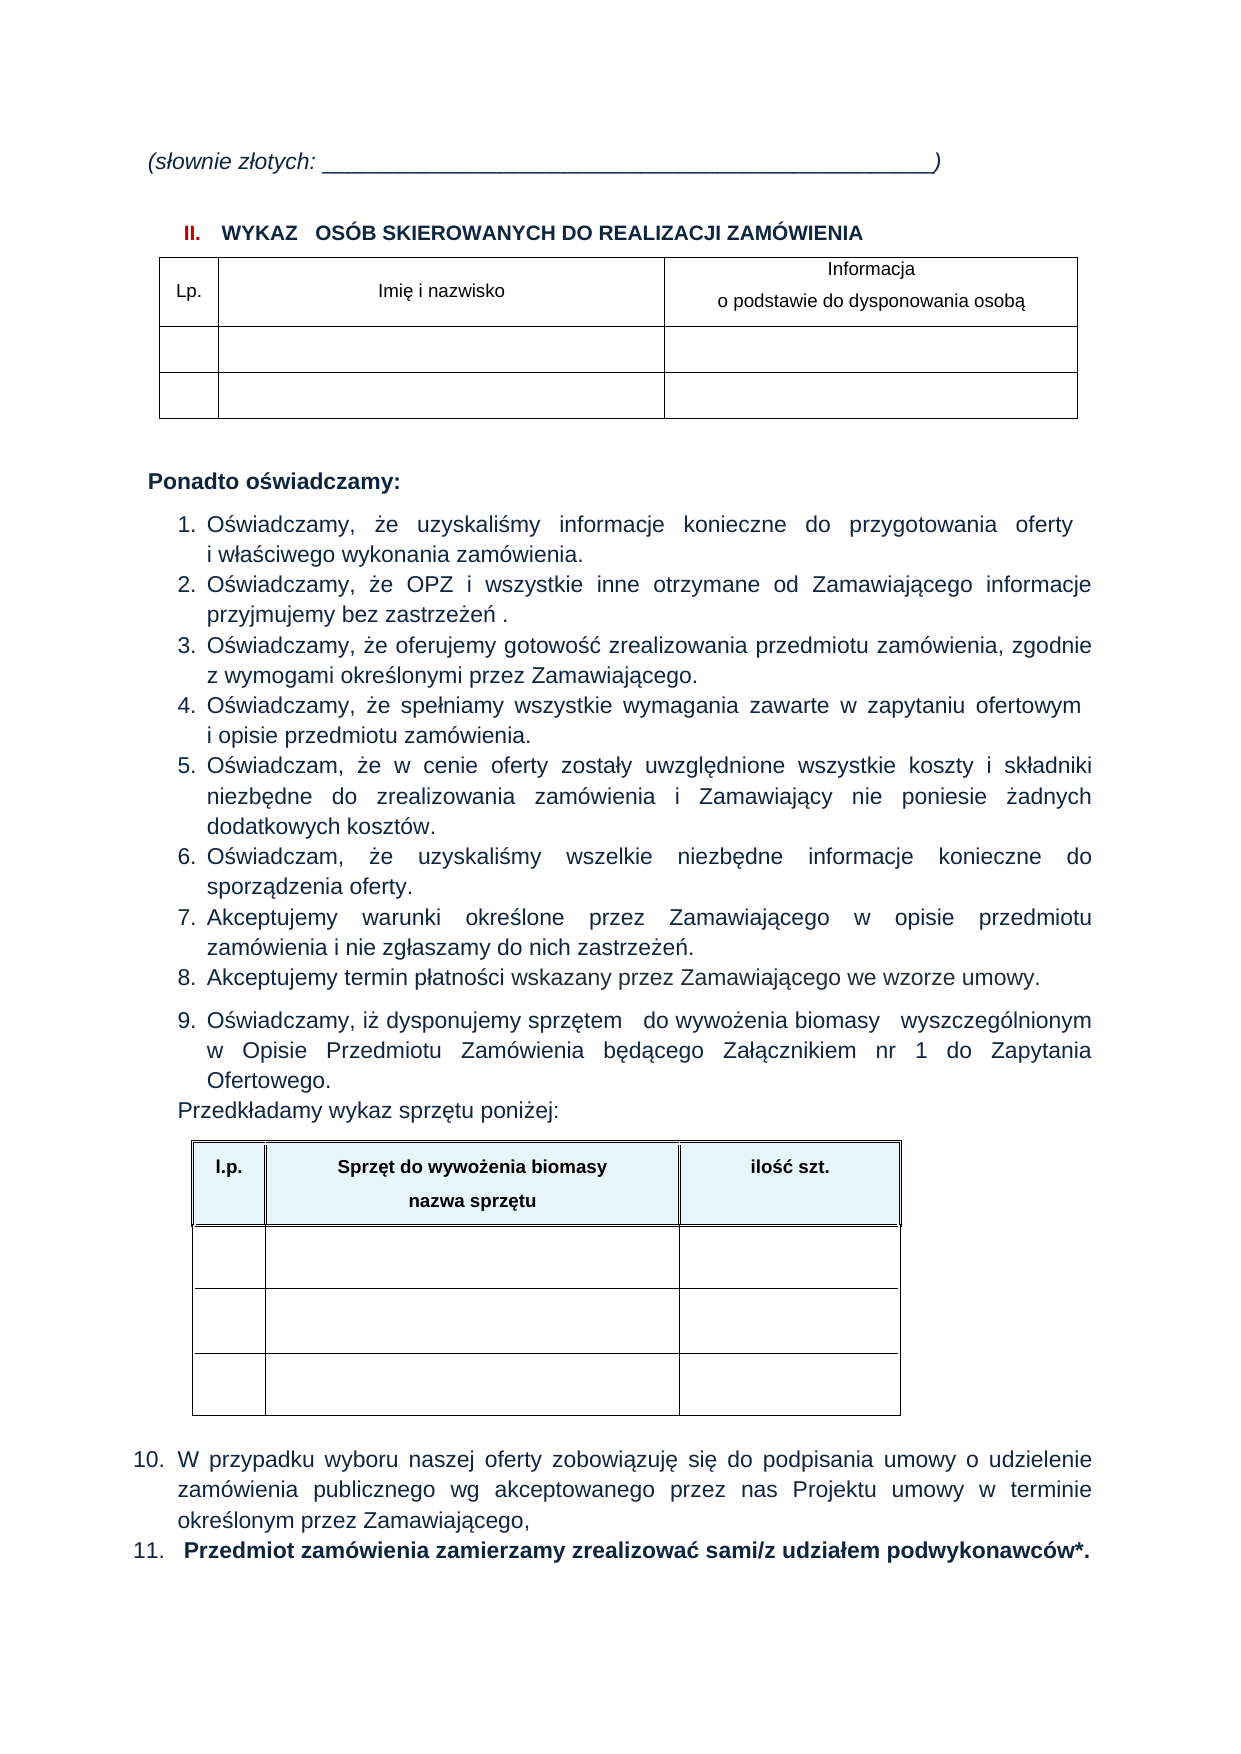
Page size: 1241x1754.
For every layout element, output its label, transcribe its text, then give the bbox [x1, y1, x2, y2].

table_cell [193, 1288, 265, 1353]
table_cell [680, 1224, 900, 1288]
list Oświadczam, że uzyskaliśmy wszelkie niezbędne informacje konieczne do sporządzenia oferty. [177, 843, 1093, 900]
list Oświadczamy, iż dysponujemy sprzętem do wywożenia biomasy wyszczególnionym w Opisie Przedmiotu Zamówienia będącego Załącznikiem nr 1 do Zapytania Ofertowego. [177, 1007, 1093, 1093]
table_cell [680, 1353, 900, 1415]
list Przedmiot zamówienia zamierzamy zrealizować sami/z udziałem podwykonawców*. [133, 1537, 1093, 1563]
table_cell [680, 1288, 900, 1353]
table_cell [266, 1354, 679, 1415]
table_cell [266, 1289, 679, 1353]
table_header l.p. [192, 1141, 266, 1224]
list Oświadczam, że w cenie oferty zostały uwzględnione wszystkie koszty i składniki niezbędne do zrealizowania zamówienia i Zamawiający nie poniesie żadnych dodatkowych kosztów. [177, 752, 1093, 839]
table_cell [266, 1227, 679, 1288]
list Akceptujemy termin płatności wskazany przez Zamawiającego we wzorze umowy. [177, 964, 1093, 990]
list Oświadczamy, że OPZ i wszystkie inne otrzymane od Zamawiającego informacje przyjmujemy bez zastrzeżeń . [177, 571, 1093, 628]
list W przypadku wyboru naszej oferty zobowiązuję się do podpisania umowy o udzielenie zamówienia publicznego wg akceptowanego przez nas Projektu umowy w terminie określonym przez Zamawiającego, [133, 1446, 1093, 1533]
table_header Sprzęt do wywożenia biomasy nazwa sprzętu [266, 1143, 679, 1224]
table_cell [193, 1224, 265, 1288]
table_cell [193, 1353, 265, 1415]
list Przedkładamy wykaz sprzętu poniżej: [177, 1097, 1093, 1124]
table_cell WYKAZ OSÓB SKIEROWANYCH DO REALIZACJI ZAMÓWIENIA Ponadto oświadczamy: [136, 191, 1137, 511]
list Oświadczamy, że spełniamy wszystkie wymagania zawarte w zapytaniu ofertowym i opisie przedmiotu zamówienia. [177, 692, 1093, 749]
list Akceptujemy warunki określone przez Zamawiającego w opisie przedmiotu zamówienia i nie zgłaszamy do nich zastrzeżeń. [177, 903, 1093, 960]
table_header ilość szt. [679, 1143, 899, 1224]
table_cell (słownie złotych: ________________________________________________) [136, 148, 1137, 191]
list Oświadczamy, że oferujemy gotowość zrealizowania przedmiotu zamówienia, zgodnie z wymogami określonymi przez Zamawiającego. [177, 632, 1093, 688]
list Oświadczamy, że uzyskaliśmy informacje konieczne do przygotowania oferty i właściwego wykonania zamówienia. [177, 511, 1093, 567]
